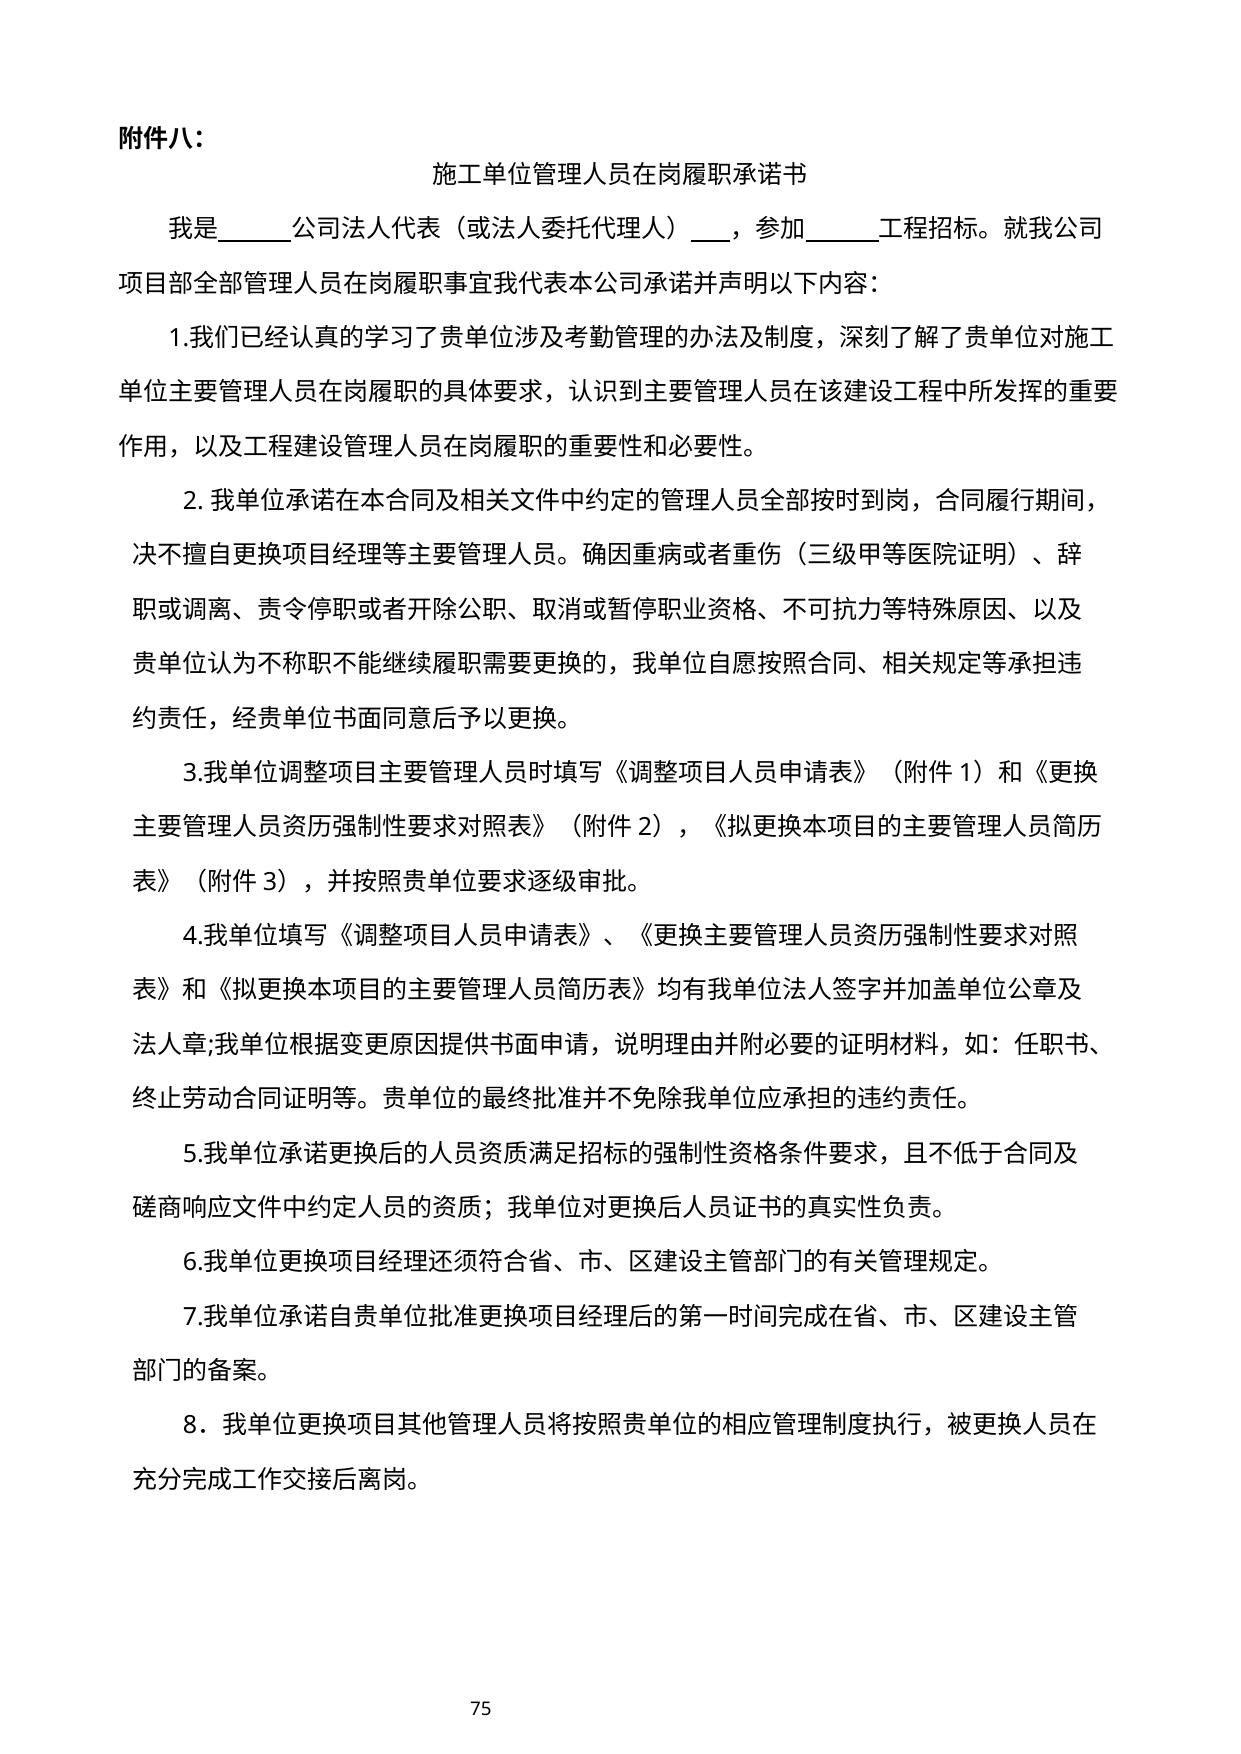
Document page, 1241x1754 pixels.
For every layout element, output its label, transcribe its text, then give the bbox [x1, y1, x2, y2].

text 7.我单位承诺自贵单位批准更换项目经理后的第一时间完成在省、市、区建设主管部门的备案。 [133, 1296, 1103, 1387]
text 8．我单位更换项目其他管理人员将按照贵单位的相应管理制度执行，被更换人员在充分完成工作交接后离岗。 [133, 1405, 1103, 1496]
text 5.我单位承诺更换后的人员资质满足招标的强制性资格条件要求，且不低于合同及磋商响应文件中约定人员的资质；我单位对更换后人员证书的真实性负责。 [133, 1133, 1103, 1224]
text 附件八： [118, 118, 1122, 154]
text 施工单位管理人员在岗履职承诺书 [118, 154, 1122, 191]
text 3.我单位调整项目主要管理人员时填写《调整项目人员申请表》（附件1）和《更换主要管理人员资历强制性要求对照表》（附件2），《拟更换本项目的主要管理人员简历表》（附件3），并按照贵单位要求逐级审批。 [133, 752, 1103, 897]
text 1.我们已经认真的学习了贵单位涉及考勤管理的办法及制度，深刻了解了贵单位对施工单位主要管理人员在岗履职的具体要求，认识到主要管理人员在该建设工程中所发挥的重要作用，以及工程建设管理人员在岗履职的重要性和必要性。 [118, 317, 1122, 462]
text 6.我单位更换项目经理还须符合省、市、区建设主管部门的有关管理规定。 [133, 1242, 1103, 1278]
text 4.我单位填写《调整项目人员申请表》、《更换主要管理人员资历强制性要求对照表》和《拟更换本项目的主要管理人员简历表》均有我单位法人签字并加盖单位公章及法人章;我单位根据变更原因提供书面申请，说明理由并附必要的证明材料，如：任职书、终止劳动合同证明等。贵单位的最终批准并不免除我单位应承担的违约责任。 [133, 916, 1103, 1115]
text 2. 我单位承诺在本合同及相关文件中约定的管理人员全部按时到岗，合同履行期间，决不擅自更换项目经理等主要管理人员。确因重病或者重伤（三级甲等医院证明）、辞职或调离、责令停职或者开除公职、取消或暂停职业资格、不可抗力等特殊原因、以及贵单位认为不称职不能继续履职需要更换的，我单位自愿按照合同、相关规定等承担违约责任，经贵单位书面同意后予以更换。 [133, 481, 1103, 734]
text 我是 公司法人代表（或法人委托代理人） ，参加 工程招标。就我公司项目部全部管理人员在岗履职事宜我代表本公司承诺并声明以下内容： [118, 209, 1122, 299]
